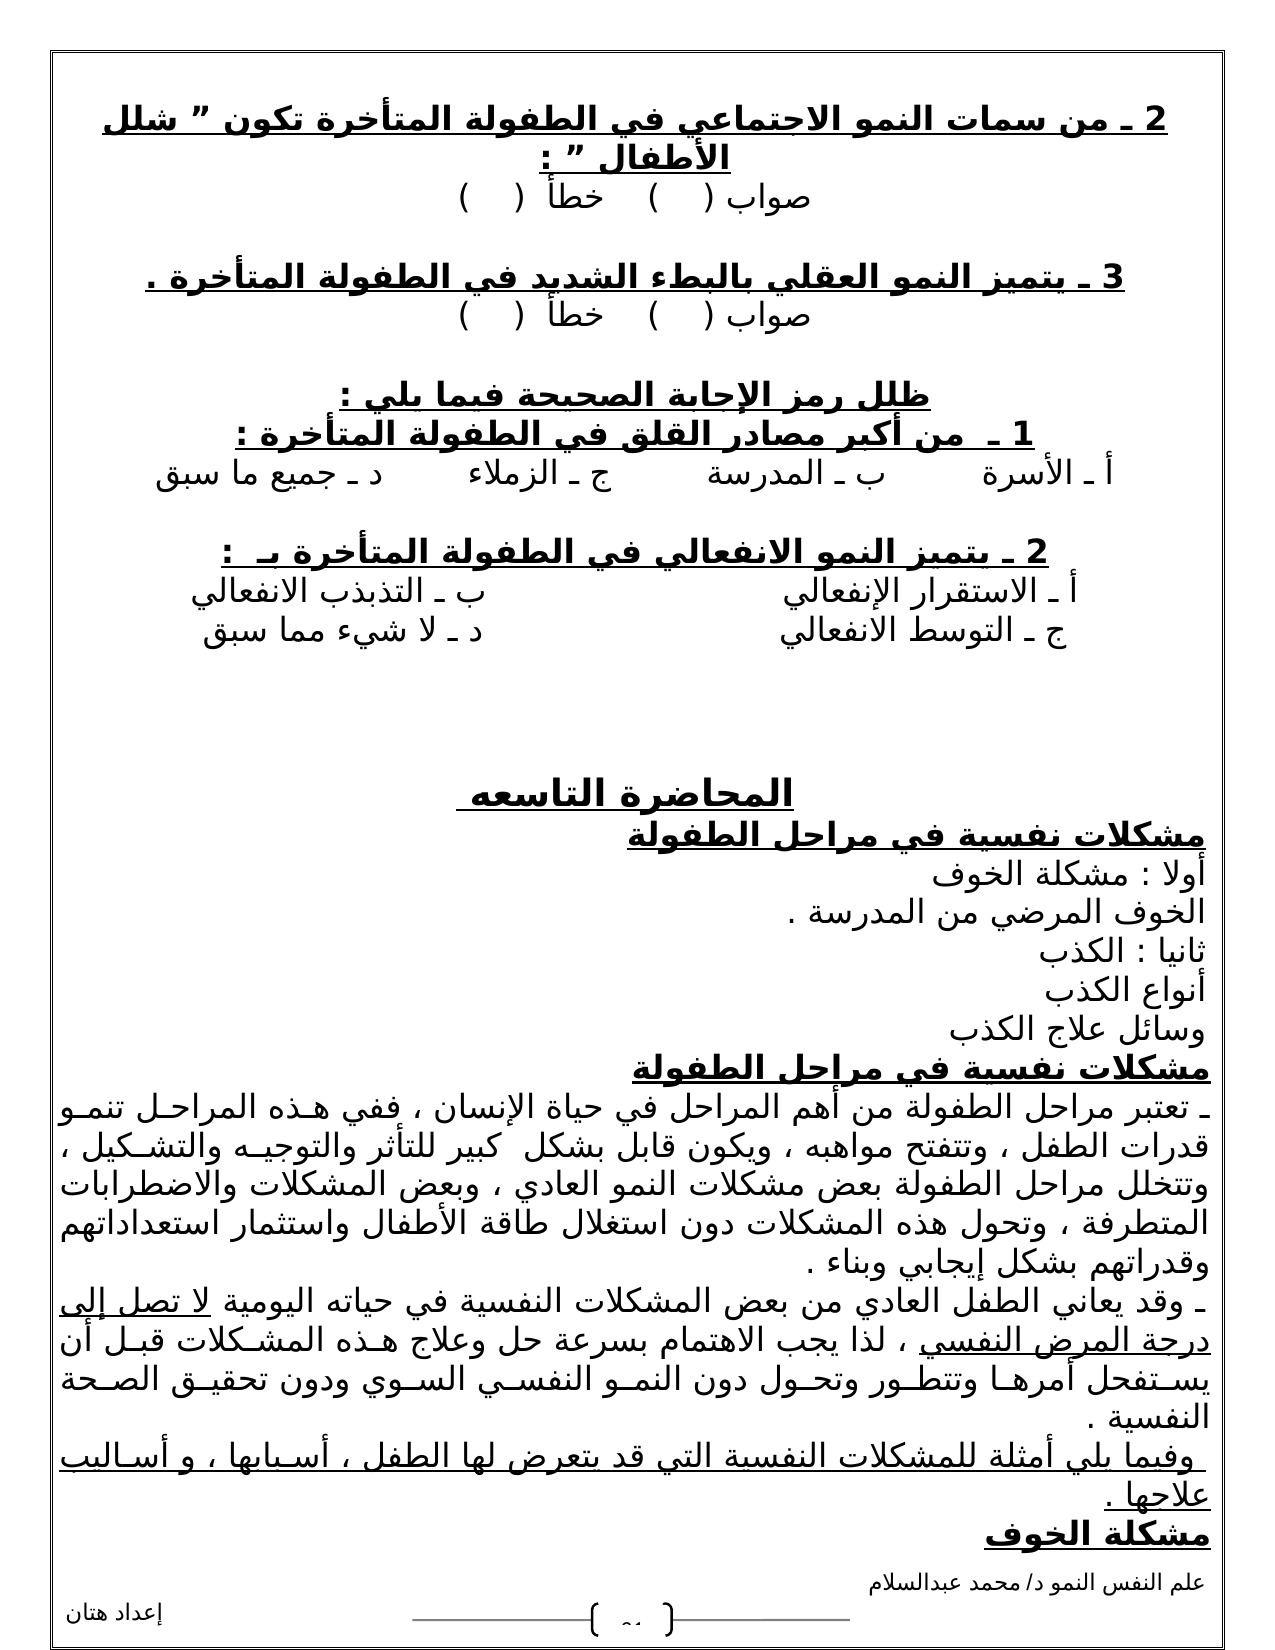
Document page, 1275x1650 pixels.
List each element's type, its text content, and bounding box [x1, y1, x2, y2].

text صواب ( ) خطأ ( ) [59, 296, 1211, 335]
text 3 ـ يتميز النمو العقلي بالبطء الشديد في الطفولة المتأخرة . [59, 257, 1211, 296]
text ـ وقد يعاني الطفل العادي من بعض المشكلات النفسية في حياته اليومية لا تصل إلى درجة المرض النفسي ، لذا يجب الاهتمام بسرعة حل وعلاج هذه المشكلات قبل أن يستفحل أمرها وتتطور وتحول دون النمو النفسي السوي ودون تحقيق الصحة النفسية . [59, 1281, 1211, 1437]
text ظلل رمز الإجابة الصحيحة فيما يلي : [59, 376, 1211, 414]
text ثانيا : الكذب [59, 932, 1211, 971]
text وفيما يلي أمثلة للمشكلات النفسية التي قد يتعرض لها الطفل ، أسبابها ، و أساليب علاجها . [59, 1437, 1211, 1514]
text 2 ـ من سمات النمو الاجتماعي في الطفولة المتأخرة تكون ” شلل الأطفال ” : [59, 100, 1211, 177]
text ج ـ التوسط الانفعالي د ـ لا شيء مما سبق [59, 611, 1211, 649]
text أنواع الكذب [59, 971, 1211, 1009]
text مشكلة الخوف [115, 1514, 1211, 1553]
text أولا : مشكلة الخوف [59, 854, 1211, 893]
text مشكلات نفسية في مراحل الطفولة [115, 1048, 1211, 1087]
text 2 ـ يتميز النمو الانفعالي في الطفولة المتأخرة بـ : أ ـ الاستقرار الإنفعالي ب ـ التذبذب الانفعالي [59, 533, 1211, 611]
text 1 ـ من أكبر مصادر القلق في الطفولة المتأخرة : [59, 414, 1211, 453]
text وسائل علاج الكذب [59, 1009, 1211, 1048]
text مشكلات نفسية في مراحل الطفولة [59, 815, 1211, 854]
text ـ تعتبر مراحل الطفولة من أهم المراحل في حياة الإنسان ، ففي هذه المراحل تنمو قدرات الطفل ، وتتفتح مواهبه ، ويكون قابل بشكل كبير للتأثر والتوجيه والتشكيل ، وتتخلل مراحل الطفولة بعض مشكلات النمو العادي ، وبعض المشكلات والاضطرابات المتطرفة ، وتحول هذه المشكلات دون استغلال طاقة الأطفال واستثمار استعداداتهم وقدراتهم بشكل إيجابي وبناء . [59, 1087, 1211, 1281]
text أ ـ الأسرة ب ـ المدرسة ج ـ الزملاء د ـ جميع ما سبق [59, 453, 1211, 492]
text صواب ( ) خطأ ( ) [59, 177, 1211, 216]
text الخوف المرضي من المدرسة . [59, 893, 1211, 932]
text المحاضرة التاسعه [59, 772, 1196, 815]
